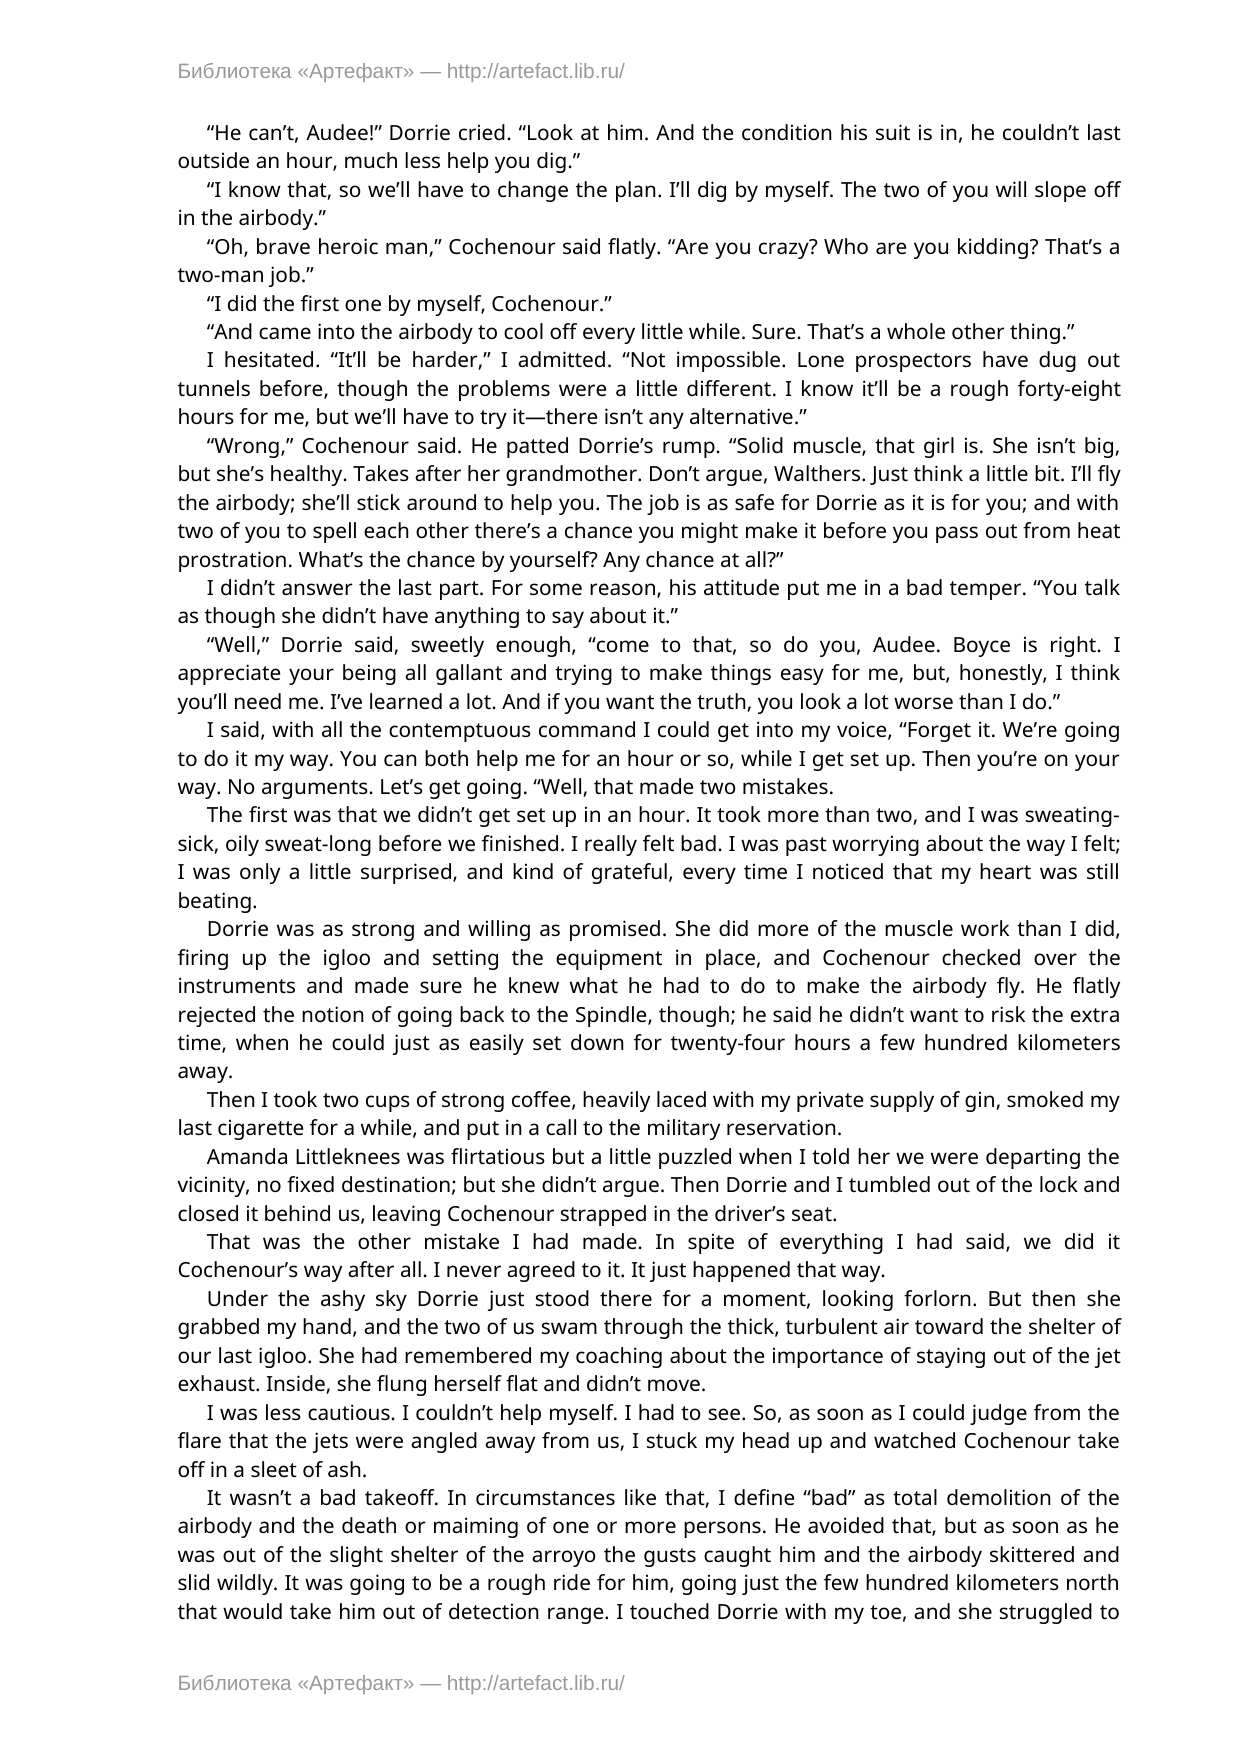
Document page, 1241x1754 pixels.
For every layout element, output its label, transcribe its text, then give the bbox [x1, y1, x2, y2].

text The first was that we didn’t get set up in an hour. It took more than two, and I was sweating-sick, oily sweat-long before we finished. I really felt bad. I was past worrying about the way I felt; I was only a little surprised, and kind of grateful, every time I noticed that my heart was still beating. [177, 801, 1122, 914]
text I hesitated. “It’ll be harder,” I admitted. “Not impossible. Lone prospectors have dug out tunnels before, though the problems were a little different. I know it’ll be a rough forty-eight hours for me, but we’ll have to try it—there isn’t any alternative.” [177, 346, 1122, 431]
text Dorrie was as strong and willing as promised. She did more of the muscle work than I did, firing up the igloo and setting the equipment in place, and Cochenour checked over the instruments and made sure he knew what he had to do to make the airbody fly. He flatly rejected the notion of going back to the Spindle, though; he said he didn’t want to risk the extra time, when he could just as easily set down for twenty-four hours a few hundred kilometers away. [177, 914, 1122, 1085]
text I didn’t answer the last part. For some reason, his attitude put me in a bad temper. “You talk as though she didn’t have anything to say about it.” [177, 573, 1122, 630]
text Amanda Littleknees was flirtatious but a little puzzled when I told her we were departing the vicinity, no fixed destination; but she didn’t argue. Then Dorrie and I tumbled out of the lock and closed it behind us, leaving Cochenour strapped in the driver’s seat. [177, 1142, 1122, 1227]
text I was less cautious. I couldn’t help myself. I had to see. So, as soon as I could judge from the flare that the jets were angled away from us, I stuck my head up and watched Cochenour take off in a sleet of ash. [177, 1398, 1122, 1483]
text “Well,” Dorrie said, sweetly enough, “come to that, so do you, Audee. Boyce is right. I appreciate your being all gallant and trying to make things easy for me, but, honestly, I think you’ll need me. I’ve learned a lot. And if you want the truth, you look a lot worse than I do.” [177, 630, 1122, 715]
text That was the other mistake I had made. In spite of everything I had said, we did it Cochenour’s way after all. I never agreed to it. It just happened that way. [177, 1227, 1122, 1284]
text “Oh, brave heroic man,” Cochenour said flatly. “Are you crazy? Who are you kidding? That’s a two-man job.” [177, 232, 1122, 289]
text Under the ashy sky Dorrie just stood there for a moment, looking forlorn. But then she grabbed my hand, and the two of us swam through the thick, turbulent air toward the shelter of our last igloo. She had remembered my coaching about the importance of staying out of the jet exhaust. Inside, she flung herself flat and didn’t move. [177, 1284, 1122, 1398]
text I said, with all the contemptuous command I could get into my voice, “Forget it. We’re going to do it my way. You can both help me for an hour or so, while I get set up. Then you’re on your way. No arguments. Let’s get going. “Well, that made two mistakes. [177, 715, 1122, 801]
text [177, 1483, 1122, 1625]
text “Wrong,” Cochenour said. He patted Dorrie’s rump. “Solid muscle, that girl is. She isn’t big, but she’s healthy. Takes after her grandmother. Don’t argue, Walthers. Just think a little bit. I’ll fly the airbody; she’ll stick around to help you. The job is as safe for Dorrie as it is for you; and with two of you to spell each other there’s a chance you might make it before you pass out from heat prostration. What’s the chance by yourself? Any chance at all?” [177, 431, 1122, 573]
text “He can’t, Audee!” Dorrie cried. “Look at him. And the condition his suit is in, he couldn’t last outside an hour, much less help you dig.” [177, 118, 1122, 175]
text Then I took two cups of strong coffee, heavily laced with my private supply of gin, smoked my last cigarette for a while, and put in a call to the military reservation. [177, 1085, 1122, 1142]
text “I did the first one by myself, Cochenour.” [177, 289, 1122, 317]
text “I know that, so we’ll have to change the plan. I’ll dig by myself. The two of you will slope off in the airbody.” [177, 175, 1122, 232]
text “And came into the airbody to cool off every little while. Sure. That’s a whole other thing.” [177, 317, 1122, 346]
